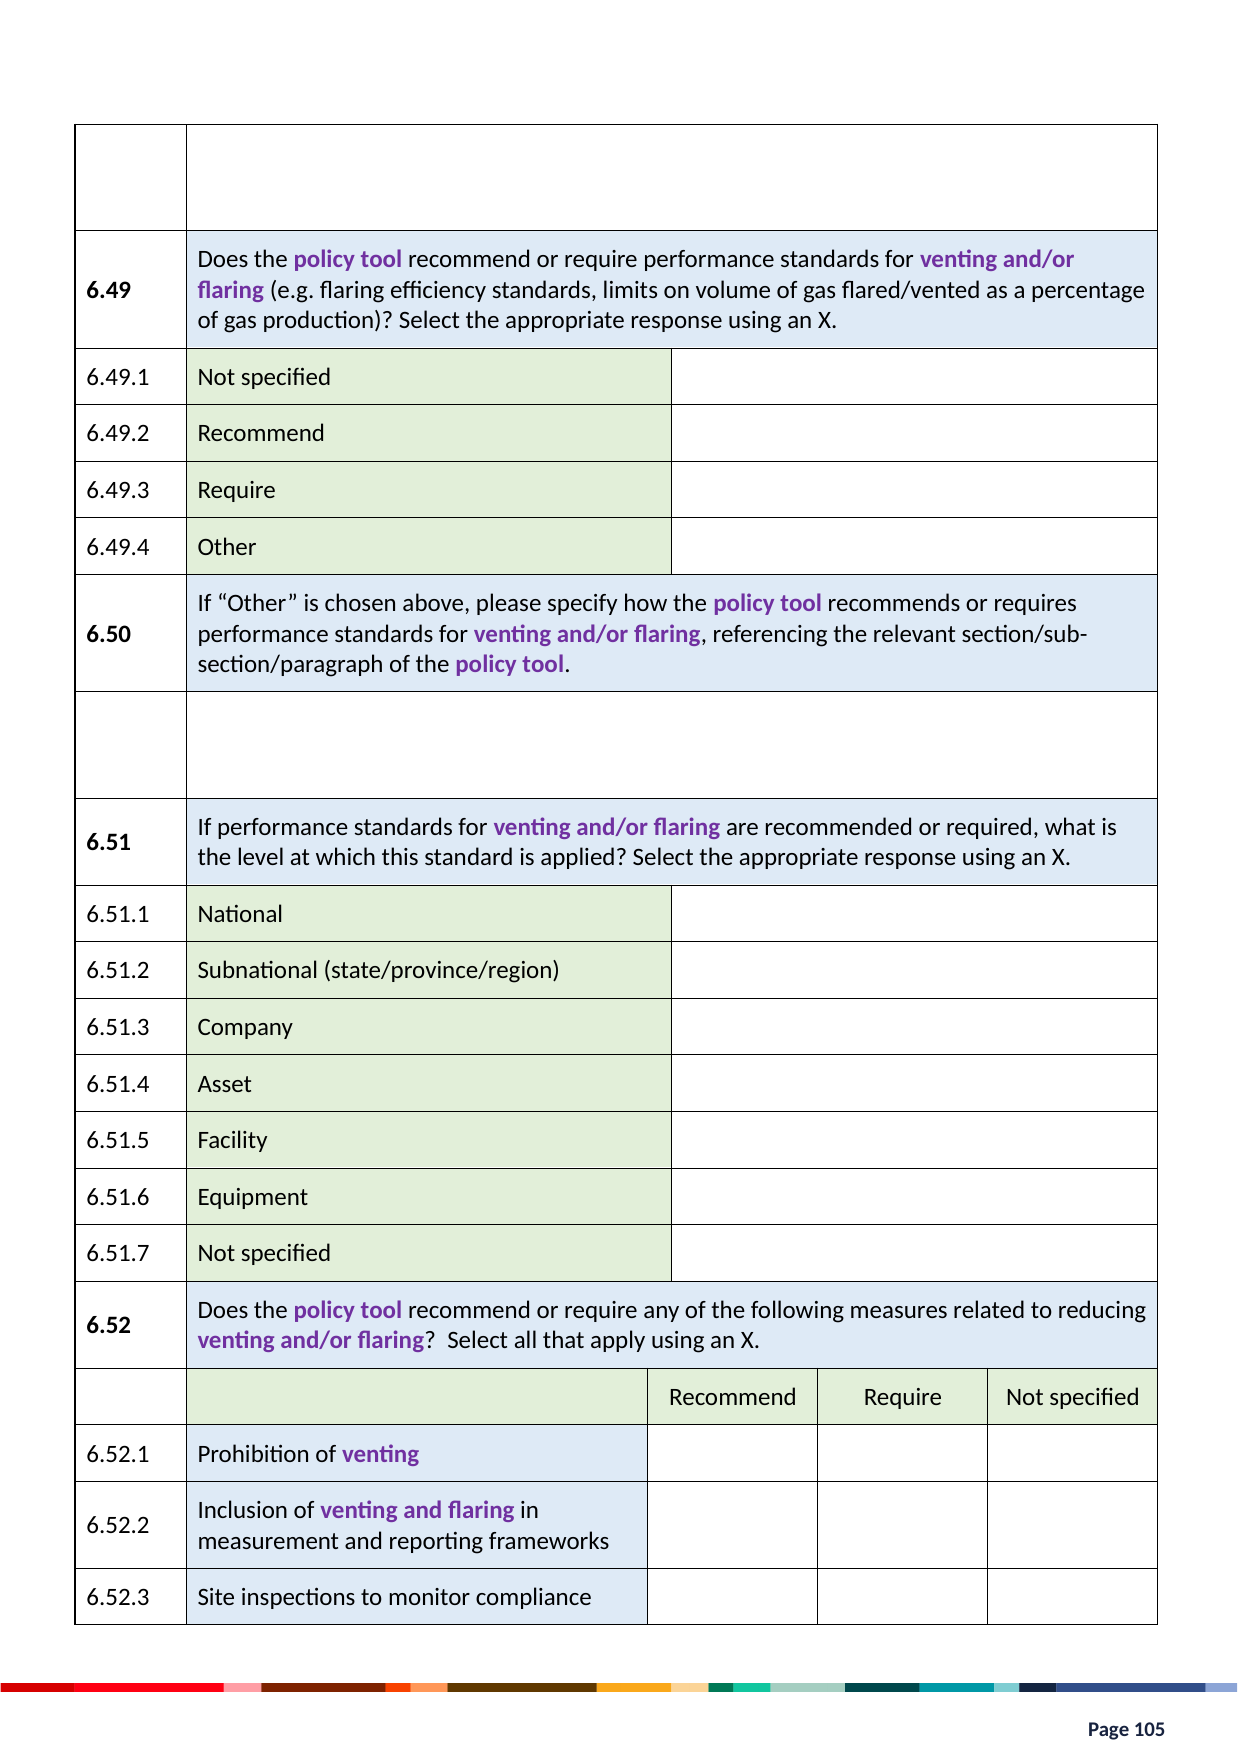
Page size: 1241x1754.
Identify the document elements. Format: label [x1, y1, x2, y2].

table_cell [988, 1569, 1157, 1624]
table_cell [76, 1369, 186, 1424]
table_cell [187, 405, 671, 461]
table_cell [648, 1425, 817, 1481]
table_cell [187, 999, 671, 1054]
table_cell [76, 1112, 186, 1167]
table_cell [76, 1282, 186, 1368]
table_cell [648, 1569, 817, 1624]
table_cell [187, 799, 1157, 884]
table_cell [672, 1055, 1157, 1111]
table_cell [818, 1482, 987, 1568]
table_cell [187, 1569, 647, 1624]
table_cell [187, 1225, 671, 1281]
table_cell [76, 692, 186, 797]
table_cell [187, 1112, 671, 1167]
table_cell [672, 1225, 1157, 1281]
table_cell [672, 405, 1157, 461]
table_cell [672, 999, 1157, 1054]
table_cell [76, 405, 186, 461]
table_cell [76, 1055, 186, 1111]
picture [0, 1683, 1236, 1692]
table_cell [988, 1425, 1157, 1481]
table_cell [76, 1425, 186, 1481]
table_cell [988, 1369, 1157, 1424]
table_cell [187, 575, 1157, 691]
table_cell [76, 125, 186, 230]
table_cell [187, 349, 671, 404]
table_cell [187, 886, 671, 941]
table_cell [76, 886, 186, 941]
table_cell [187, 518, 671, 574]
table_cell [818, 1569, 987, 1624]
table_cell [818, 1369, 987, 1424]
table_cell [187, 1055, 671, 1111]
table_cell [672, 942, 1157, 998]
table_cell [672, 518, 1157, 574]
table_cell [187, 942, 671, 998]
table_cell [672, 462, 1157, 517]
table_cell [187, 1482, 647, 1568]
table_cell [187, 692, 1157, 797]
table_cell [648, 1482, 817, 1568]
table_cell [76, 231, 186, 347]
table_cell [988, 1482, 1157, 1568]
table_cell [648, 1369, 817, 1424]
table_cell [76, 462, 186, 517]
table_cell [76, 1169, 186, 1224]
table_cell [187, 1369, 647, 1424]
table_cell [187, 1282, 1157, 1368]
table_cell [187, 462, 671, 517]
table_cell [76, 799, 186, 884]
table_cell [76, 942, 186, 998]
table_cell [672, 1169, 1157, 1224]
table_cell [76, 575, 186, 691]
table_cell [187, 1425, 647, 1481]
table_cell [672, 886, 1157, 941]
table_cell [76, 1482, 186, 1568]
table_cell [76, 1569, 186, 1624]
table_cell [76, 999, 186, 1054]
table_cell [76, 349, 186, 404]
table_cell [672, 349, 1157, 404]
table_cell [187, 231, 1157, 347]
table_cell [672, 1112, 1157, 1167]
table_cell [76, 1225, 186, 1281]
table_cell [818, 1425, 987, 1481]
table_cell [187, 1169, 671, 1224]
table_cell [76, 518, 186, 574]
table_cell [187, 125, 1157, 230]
